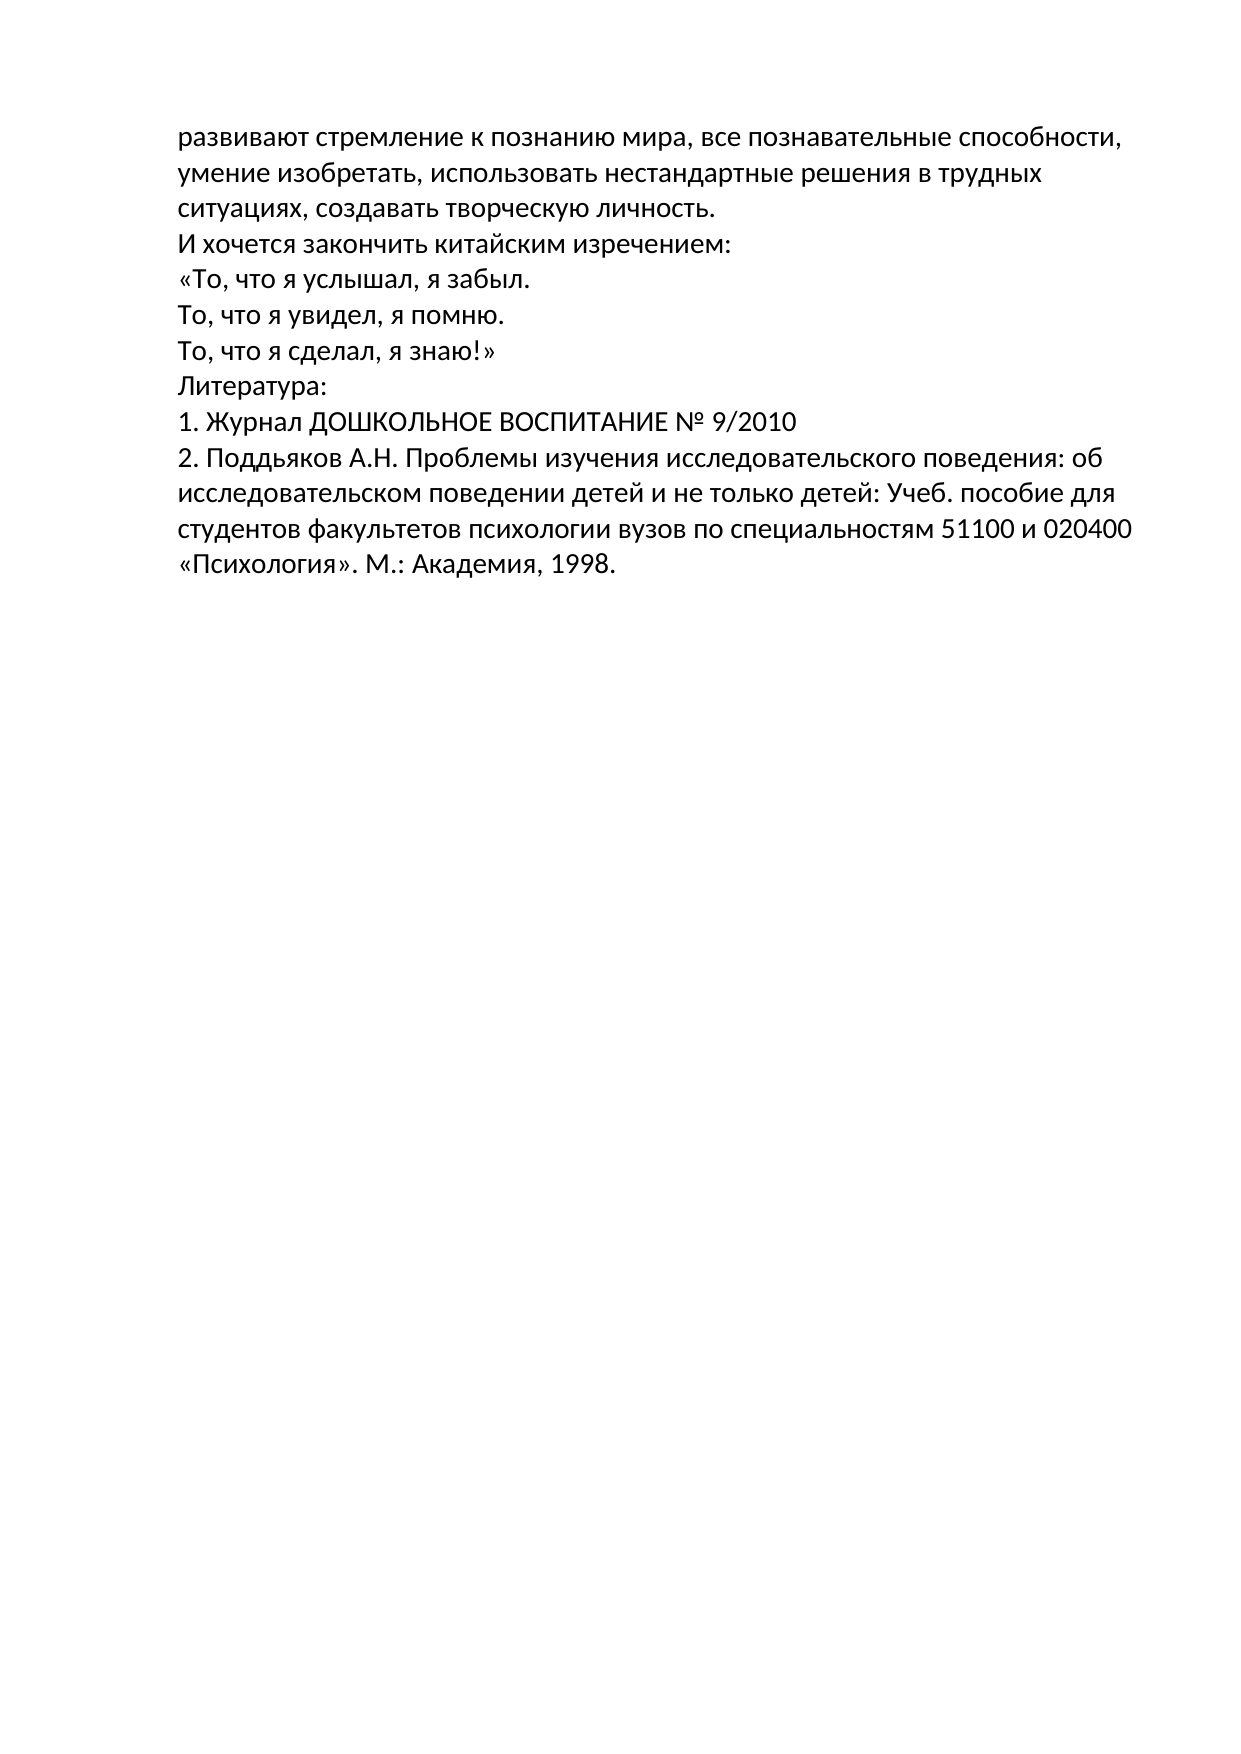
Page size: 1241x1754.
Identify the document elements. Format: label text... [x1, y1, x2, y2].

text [177, 118, 1152, 225]
text Литература: [177, 367, 1152, 403]
text 2. Поддьяков А.Н. Проблемы изучения исследовательского поведения: об исследовательском поведении детей и не только детей: Учеб. пособие для студентов факультетов психологии вузов по специальностям 51100 и 020400 «Психология». М.: Академия, 1998. [177, 439, 1152, 581]
text И хочется закончить китайским изречением: [177, 225, 1152, 261]
text 1. Журнал ДОШКОЛЬНОЕ ВОСПИТАНИЕ № 9/2010 [177, 403, 1152, 439]
text То, что я увидел, я помню. [177, 296, 1152, 332]
text То, что я сделал, я знаю!» [177, 332, 1152, 367]
text «То, что я услышал, я забыл. [177, 261, 1152, 296]
